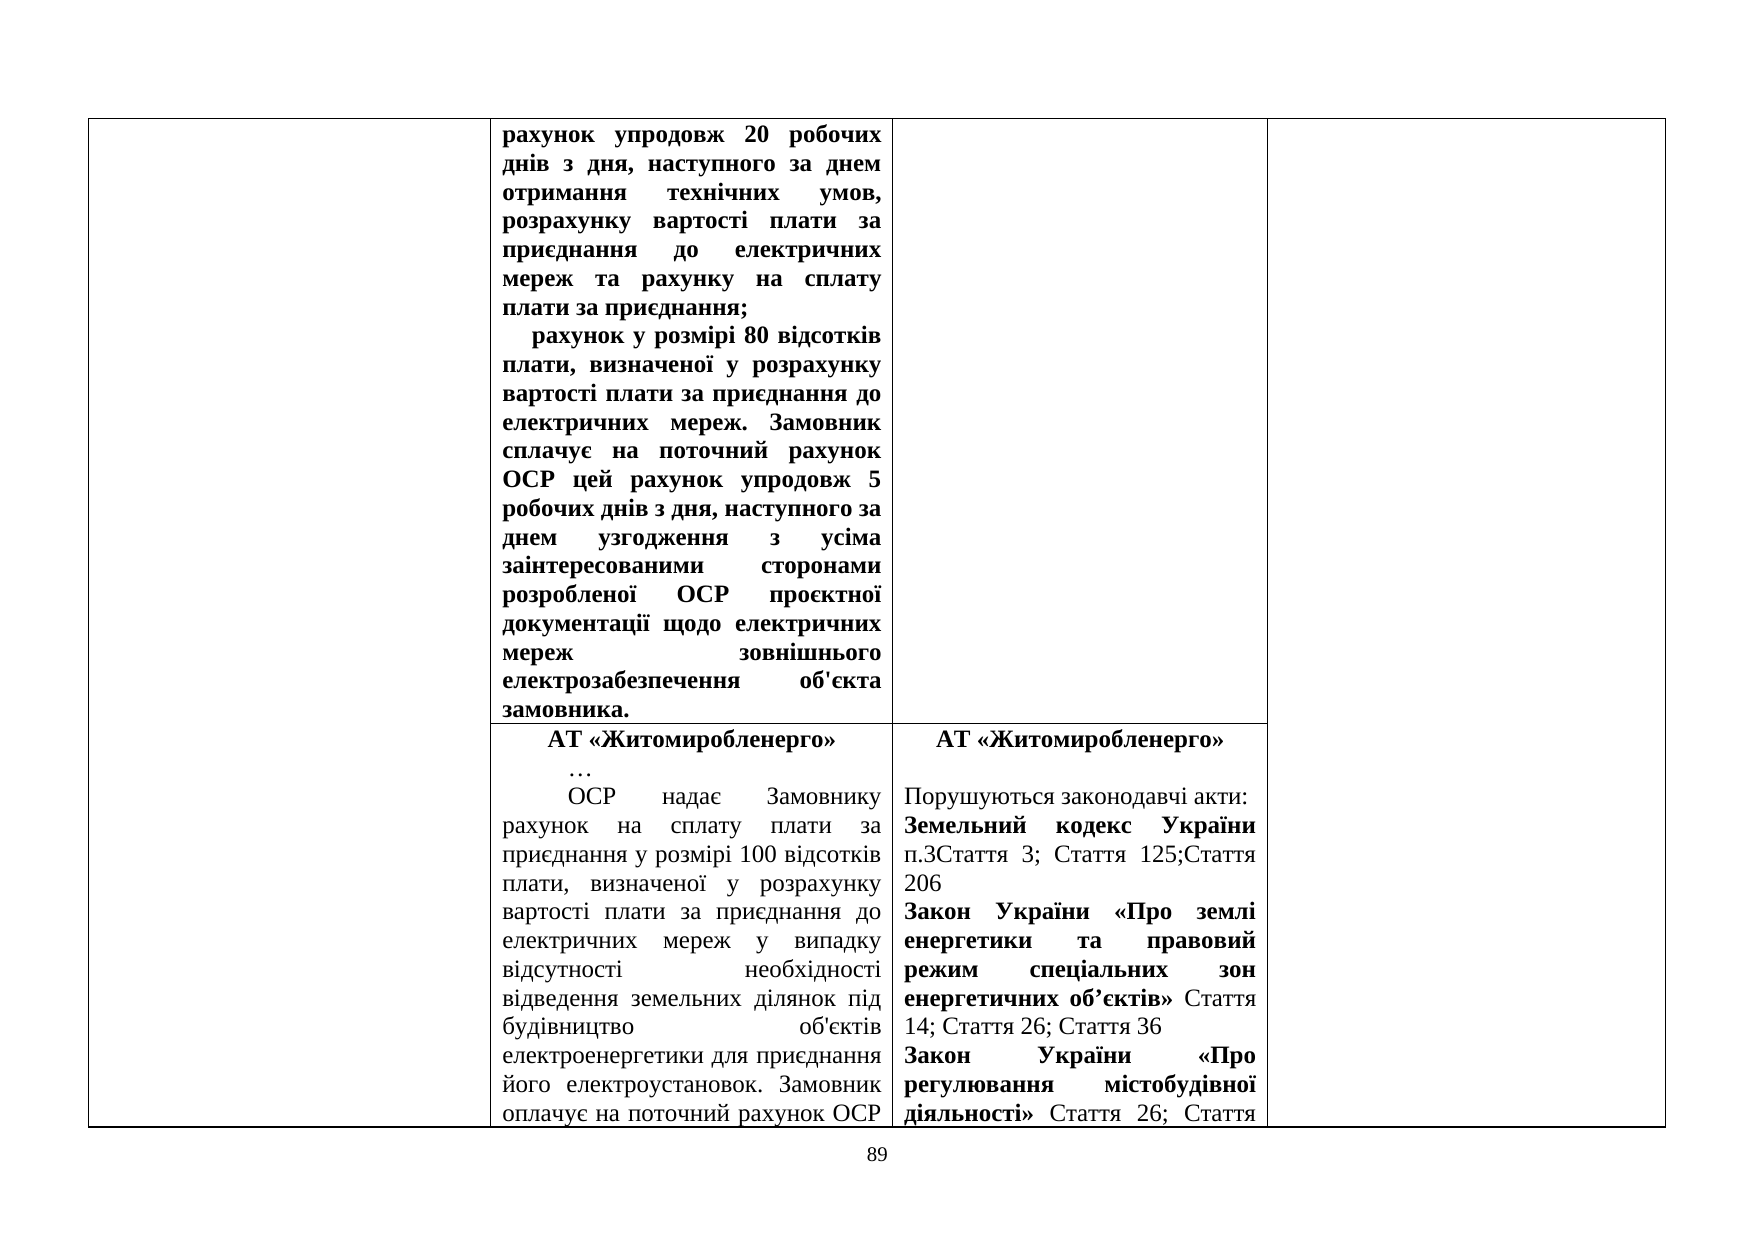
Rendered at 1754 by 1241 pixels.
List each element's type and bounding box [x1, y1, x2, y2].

table_cell [893, 724, 1267, 1126]
table_cell [491, 724, 892, 1126]
table_cell [491, 119, 892, 723]
table_cell [893, 119, 1267, 723]
